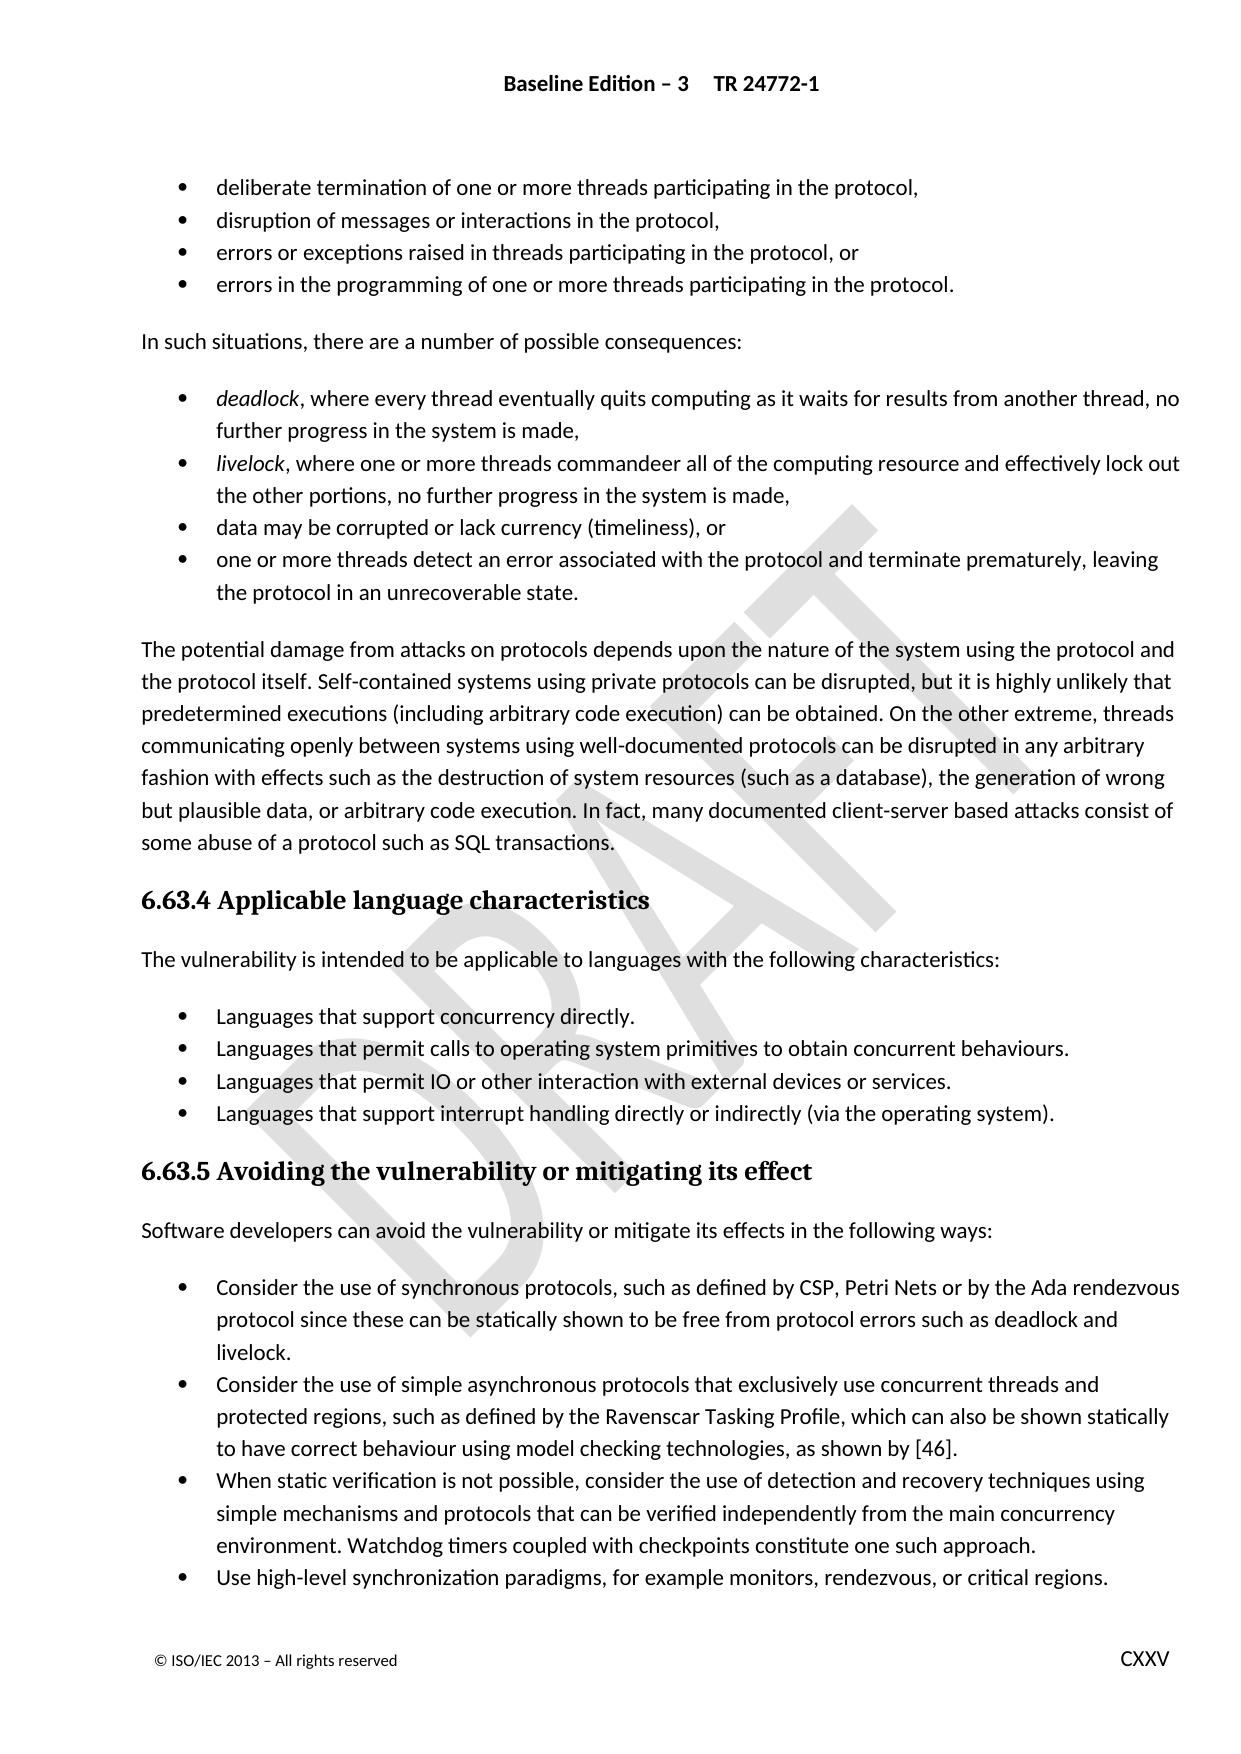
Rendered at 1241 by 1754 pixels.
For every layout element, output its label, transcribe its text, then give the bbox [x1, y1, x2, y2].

list errors or exceptions raised in threads participating in the protocol, or [178, 238, 1182, 266]
list Languages that support interrupt handling directly or indirectly (via the operating system). [178, 1099, 1182, 1127]
subtitle 6.63.4 Applicable language characteristics [141, 885, 1182, 916]
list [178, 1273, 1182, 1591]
list errors in the programming of one or more threads participating in the protocol. [178, 270, 1182, 298]
list Languages that permit IO or other interaction with external devices or services. [178, 1067, 1182, 1095]
list data may be corrupted or lack currency (timeliness), or [178, 513, 1182, 541]
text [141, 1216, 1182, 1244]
list Languages that support concurrency directly. [178, 1002, 1182, 1030]
list disruption of messages or interactions in the protocol, [178, 206, 1182, 234]
list Languages that permit calls to operating system primitives to obtain concurrent behaviours. [178, 1034, 1182, 1063]
list deadlock, where every thread eventually quits computing as it waits for results from another thread, no further progress in the system is made, [178, 384, 1182, 445]
text The potential damage from attacks on protocols depends upon the nature of the system using the protocol and the protocol itself. Self-contained systems using private protocols can be disrupted, but it is highly unlikely that predetermined executions (including arbitrary code execution) can be obtained. On the other extreme, threads communicating openly between systems using well-documented protocols can be disrupted in any arbitrary fashion with effects such as the destruction of system resources (such as a database), the generation of wrong but plausible data, or arbitrary code execution. In fact, many documented client-server based attacks consist of some abuse of a protocol such as SQL transactions. [141, 635, 1182, 856]
list one or more threads detect an error associated with the protocol and terminate prematurely, leaving the protocol in an unrecoverable state. [178, 545, 1182, 606]
text In such situations, there are a number of possible consequences: [141, 327, 1182, 355]
subtitle 6.63.5 Avoiding the vulnerability or mitigating its effect [141, 1156, 1182, 1187]
list livelock, where one or more threads commandeer all of the computing resource and effectively lock out the other portions, no further progress in the system is made, [178, 449, 1182, 509]
list deliberate termination of one or more threads participating in the protocol, [178, 173, 1182, 202]
text The vulnerability is intended to be applicable to languages with the following characteristics: [141, 945, 1182, 973]
